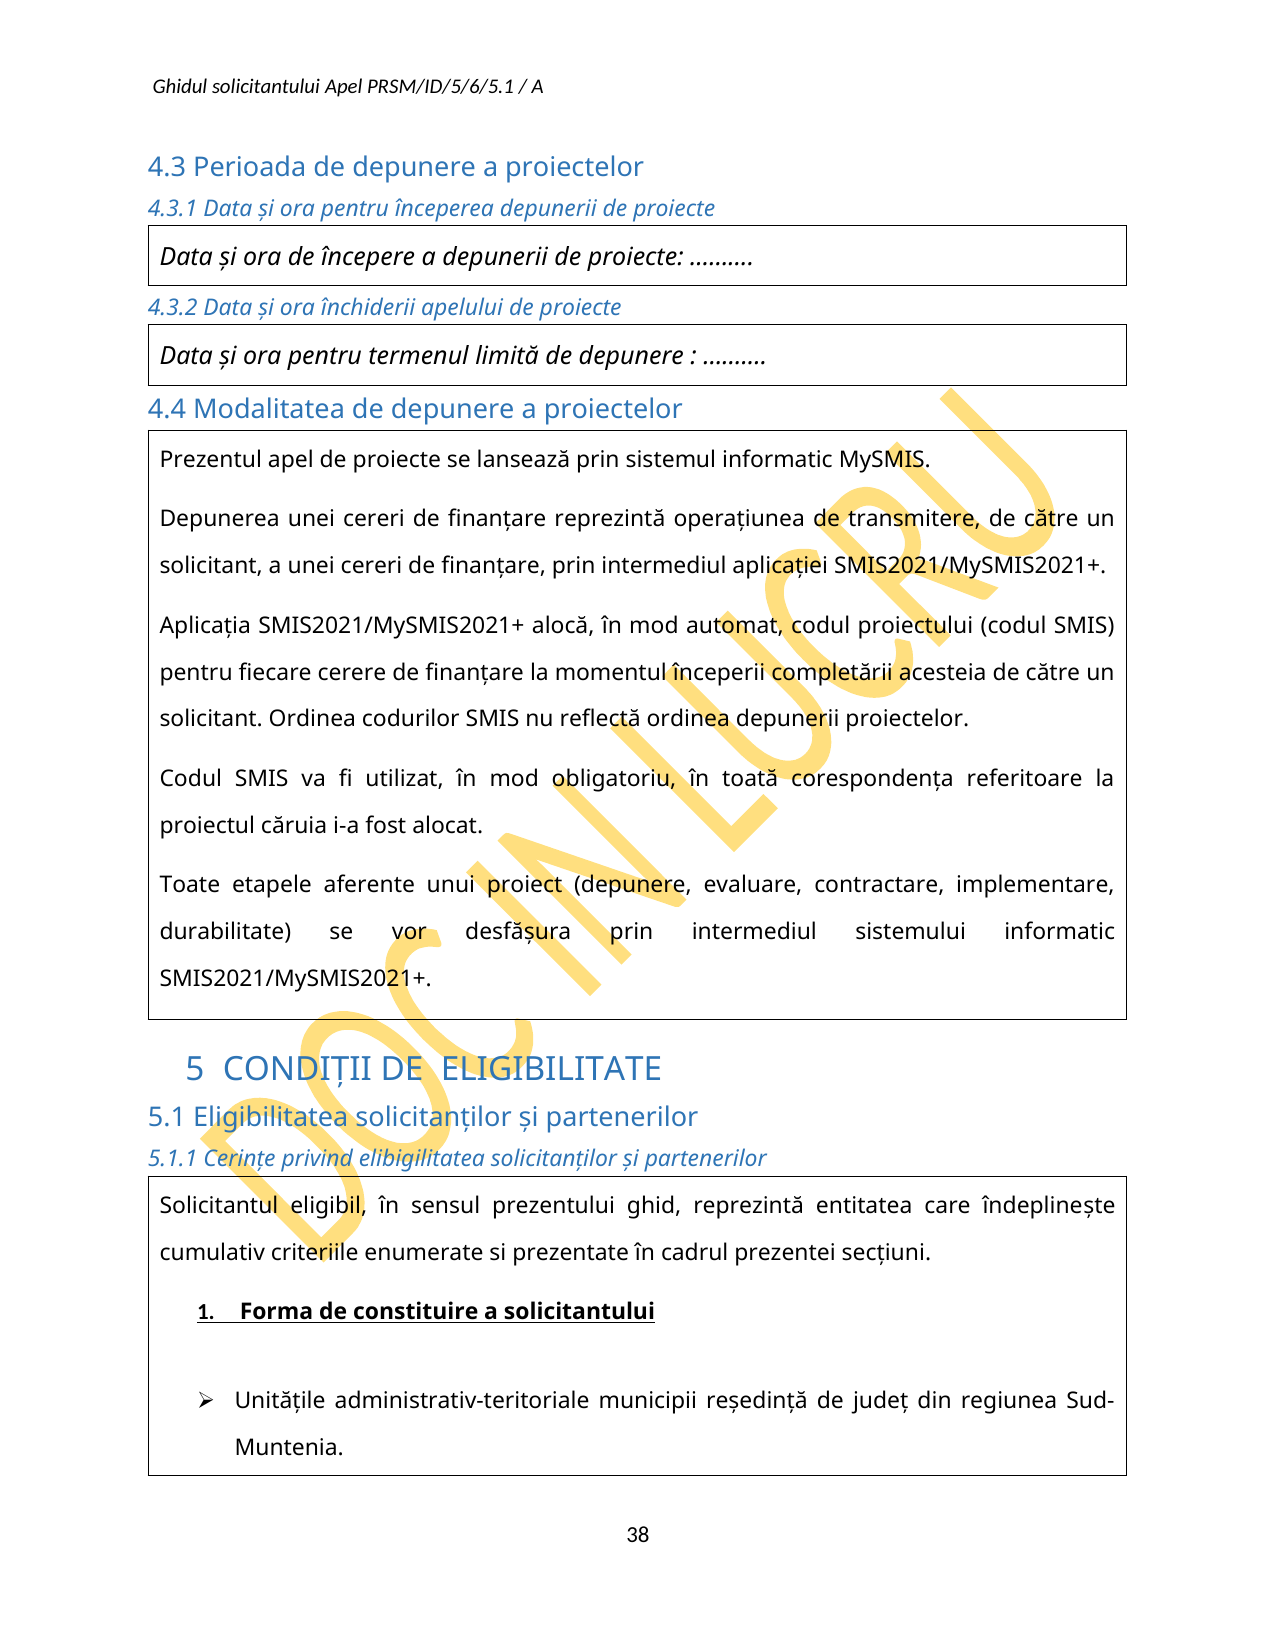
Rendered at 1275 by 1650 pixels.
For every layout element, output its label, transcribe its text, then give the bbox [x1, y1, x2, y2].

subtitle CONDIȚII DE ELIGIBILITATE [185, 1045, 1127, 1090]
subtitle 5.1 Eligibilitatea solicitanților și partenerilor [148, 1098, 1127, 1135]
subtitle 4.4 Modalitatea de depunere a proiectelor [148, 390, 1127, 427]
table_header Data și ora pentru termenul limită de depunere : ………. [149, 325, 1126, 384]
subtitle 5.1.1 Cerințe privind elibigilitatea solicitanților și partenerilor [148, 1142, 1127, 1173]
table_header Prezentul apel de proiecte se lansează prin sistemul informatic MySMIS. Depunerea unei cereri de finanțare reprezintă operațiunea de transmitere, de către un solicitant, a unei cereri de finanțare, prin intermediul aplicației SMIS2021/MySMIS2021+. Aplicația SMIS2021/MySMIS2021+ alocă, în mod automat, codul proiectului (codul SMIS) pentru fiecare cerere de finanțare la momentul începerii completării acesteia de către un solicitant. Ordinea codurilor SMIS nu reflectă ordinea depunerii proiectelor. Codul SMIS va fi utilizat, în mod obligatoriu, în toată corespondența referitoare la proiectul căruia i-a fost alocat. Toate etapele aferente unui proiect (depunere, evaluare, contractare, implementare, durabilitate) se vor desfășura prin intermediul sistemului informatic SMIS2021/MySMIS2021+. [149, 431, 1126, 1019]
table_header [149, 1177, 1126, 1475]
table_header Data și ora de începere a depunerii de proiecte: ………. [149, 226, 1126, 285]
subtitle 4.3.1 Data și ora pentru începerea depunerii de proiecte [148, 192, 1127, 223]
subtitle 4.3.2 Data și ora închiderii apelului de proiecte [148, 291, 1127, 322]
subtitle 4.3 Perioada de depunere a proiectelor [148, 148, 1127, 184]
